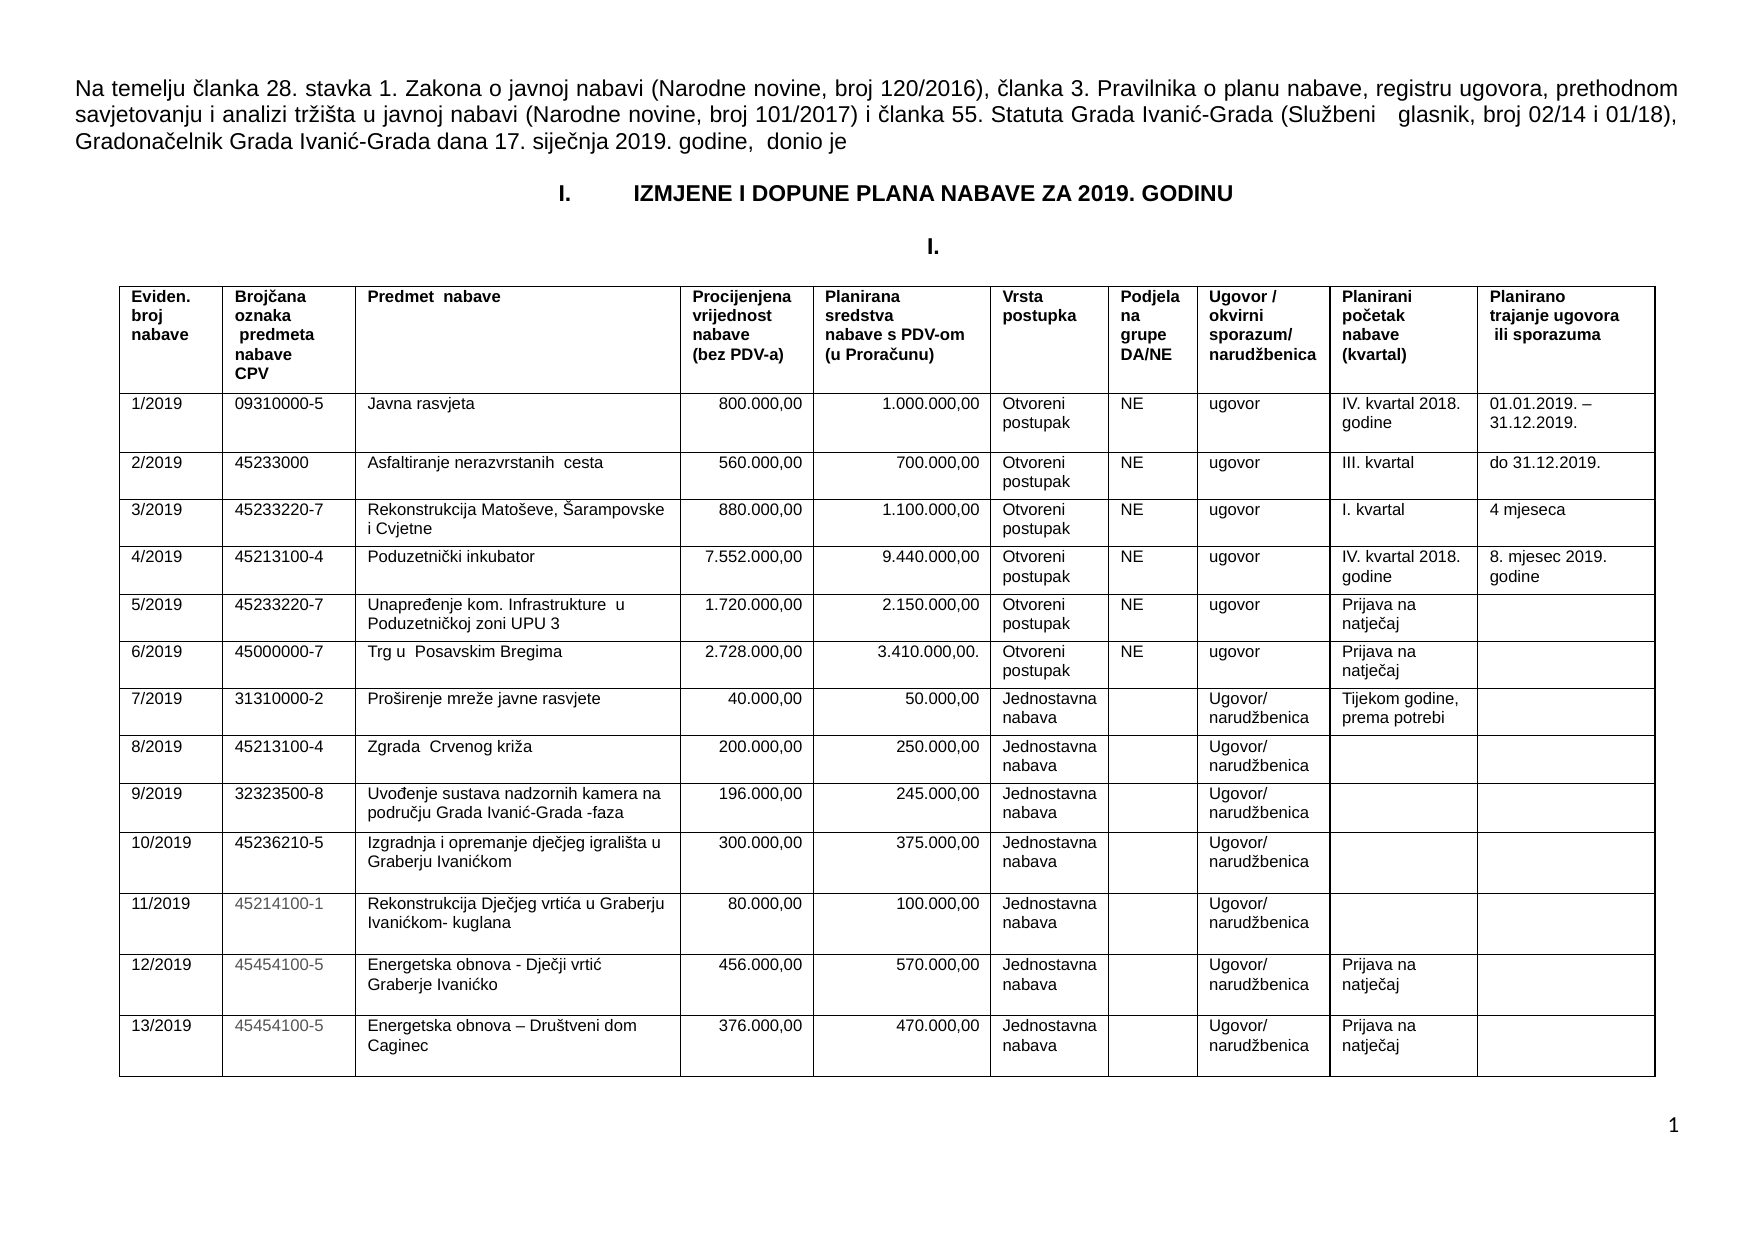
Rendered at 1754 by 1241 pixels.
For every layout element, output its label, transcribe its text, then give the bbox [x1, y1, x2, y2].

table_cell [1109, 784, 1197, 832]
table_cell NE [1109, 595, 1197, 641]
table_cell [1478, 689, 1654, 735]
table_cell 45454100-5 [223, 1016, 355, 1076]
table_cell Energetska obnova – Društveni dom Caginec [356, 1016, 680, 1076]
table_cell Asfaltiranje nerazvrstanih cesta [356, 453, 680, 499]
table_cell Otvoreni postupak [991, 500, 1108, 546]
table_cell NE [1109, 453, 1197, 499]
table_cell Proširenje mreže javne rasvjete [356, 689, 680, 735]
table_cell Jednostavna nabava [991, 736, 1108, 783]
table_header Planirani početak nabave (kvartal) [1331, 287, 1477, 393]
table_cell 1/2019 [120, 394, 222, 452]
table_cell III. kvartal [1331, 453, 1477, 499]
table_cell Ugovor/ narudžbenica [1198, 833, 1329, 893]
table_cell 470.000,00 [814, 1016, 990, 1076]
table_cell Jednostavna nabava [991, 833, 1108, 893]
table_cell 8. mjesec 2019. godine [1478, 547, 1654, 593]
table_cell 2/2019 [120, 453, 222, 499]
table_cell 196.000,00 [681, 784, 813, 832]
table_cell Otvoreni postupak [991, 453, 1108, 499]
table_cell ugovor [1198, 500, 1329, 546]
table_cell 2.150.000,00 [814, 595, 990, 641]
table_cell [1109, 1016, 1197, 1076]
table_cell 45233000 [223, 453, 355, 499]
table_cell 700.000,00 [814, 453, 990, 499]
table_cell 376.000,00 [681, 1016, 813, 1076]
table_cell 45236210-5 [223, 833, 355, 893]
table_cell Uvođenje sustava nadzornih kamera na području Grada Ivanić-Grada -faza [356, 784, 680, 832]
table_cell Otvoreni postupak [991, 595, 1108, 641]
table_cell [1478, 833, 1654, 893]
table_cell 5/2019 [120, 595, 222, 641]
table_cell Zgrada Crvenog križa [356, 736, 680, 783]
table_cell Tijekom godine, prema potrebi [1331, 689, 1477, 735]
table_cell NE [1109, 394, 1197, 452]
table_cell 45454100-5 [223, 955, 355, 1015]
table_cell 45214100-1 [223, 894, 355, 954]
table_cell Rekonstrukcija Dječjeg vrtića u Graberju Ivanićkom- kuglana [356, 894, 680, 954]
table_header Brojčana oznaka predmeta nabave CPV [223, 287, 355, 393]
table_cell IV. kvartal 2018. godine [1331, 547, 1477, 593]
table_cell Jednostavna nabava [991, 689, 1108, 735]
table_cell Izgradnja i opremanje dječjeg igrališta u Graberju Ivanićkom [356, 833, 680, 893]
table_cell 200.000,00 [681, 736, 813, 783]
table_cell 09310000-5 [223, 394, 355, 452]
table_cell 7.552.000,00 [681, 547, 813, 593]
table_cell 1.000.000,00 [814, 394, 990, 452]
table_cell [1478, 784, 1654, 832]
table_cell Ugovor/ narudžbenica [1198, 894, 1329, 954]
table_cell ugovor [1198, 547, 1329, 593]
table_cell Ugovor/ narudžbenica [1198, 1016, 1329, 1076]
table_cell Prijava na natječaj [1331, 955, 1477, 1015]
table_cell 800.000,00 [681, 394, 813, 452]
table_header Ugovor / okvirni sporazum/ narudžbenica [1198, 287, 1329, 393]
table_cell 3/2019 [120, 500, 222, 546]
table_cell 45213100-4 [223, 736, 355, 783]
table_cell 32323500-8 [223, 784, 355, 832]
table_cell do 31.12.2019. [1478, 453, 1654, 499]
table_cell 8/2019 [120, 736, 222, 783]
table_cell ugovor [1198, 595, 1329, 641]
table_cell 7/2019 [120, 689, 222, 735]
table_cell Ugovor/ narudžbenica [1198, 955, 1329, 1015]
table_cell 13/2019 [120, 1016, 222, 1076]
table_cell Rekonstrukcija Matoševe, Šarampovske i Cvjetne [356, 500, 680, 546]
table_cell Ugovor/ narudžbenica [1198, 689, 1329, 735]
table_cell 01.01.2019. – 31.12.2019. [1478, 394, 1654, 452]
table_cell NE [1109, 500, 1197, 546]
table_cell 45233220-7 [223, 595, 355, 641]
table_cell 31310000-2 [223, 689, 355, 735]
table_cell 45000000-7 [223, 642, 355, 688]
table_cell [1109, 955, 1197, 1015]
table_cell Jednostavna nabava [991, 1016, 1108, 1076]
table_header Planirana sredstva nabave s PDV-om (u Proračunu) [814, 287, 990, 393]
table_cell 50.000,00 [814, 689, 990, 735]
table_cell Jednostavna nabava [991, 784, 1108, 832]
table_cell [1478, 1016, 1654, 1076]
table_cell [1109, 689, 1197, 735]
table_header Planirano trajanje ugovora ili sporazuma [1478, 287, 1654, 393]
table_cell [1109, 736, 1197, 783]
table_cell 45213100-4 [223, 547, 355, 593]
table_cell Ugovor/ narudžbenica [1198, 736, 1329, 783]
table_cell I. kvartal [1331, 500, 1477, 546]
table_cell Energetska obnova - Dječji vrtić Graberje Ivanićko [356, 955, 680, 1015]
table_cell 11/2019 [120, 894, 222, 954]
table_cell 40.000,00 [681, 689, 813, 735]
table_cell 1.720.000,00 [681, 595, 813, 641]
table_cell Javna rasvjeta [356, 394, 680, 452]
table_header Podjela na grupe DA/NE [1109, 287, 1197, 393]
table_cell 45233220-7 [223, 500, 355, 546]
table_cell 456.000,00 [681, 955, 813, 1015]
text I. [112, 233, 1754, 259]
table_cell [1331, 784, 1477, 832]
table_cell 9/2019 [120, 784, 222, 832]
table_cell Trg u Posavskim Bregima [356, 642, 680, 688]
table_cell 300.000,00 [681, 833, 813, 893]
table_cell [1109, 894, 1197, 954]
table_cell 1.100.000,00 [814, 500, 990, 546]
table_cell ugovor [1198, 453, 1329, 499]
table_cell Otvoreni postupak [991, 547, 1108, 593]
table_cell 2.728.000,00 [681, 642, 813, 688]
table_header Procijenjena vrijednost nabave (bez PDV-a) [681, 287, 813, 393]
table_cell Prijava na natječaj [1331, 642, 1477, 688]
table_cell NE [1109, 642, 1197, 688]
table_cell [1331, 833, 1477, 893]
table_cell IV. kvartal 2018. godine [1331, 394, 1477, 452]
table_cell [1478, 955, 1654, 1015]
table_cell 250.000,00 [814, 736, 990, 783]
table_cell [1331, 736, 1477, 783]
table_cell Otvoreni postupak [991, 394, 1108, 452]
table_cell 9.440.000,00 [814, 547, 990, 593]
table_cell Prijava na natječaj [1331, 595, 1477, 641]
table_header Predmet nabave [356, 287, 680, 393]
table_header Vrsta postupka [991, 287, 1108, 393]
table_cell 6/2019 [120, 642, 222, 688]
table_cell [1109, 833, 1197, 893]
table_cell [1331, 894, 1477, 954]
table_cell NE [1109, 547, 1197, 593]
table_cell [1478, 595, 1654, 641]
table_cell [1478, 894, 1654, 954]
table_cell Prijava na natječaj [1331, 1016, 1477, 1076]
table_cell 245.000,00 [814, 784, 990, 832]
list IZMJENE I DOPUNE PLANA NABAVE ZA 2019. GODINU [112, 180, 1679, 207]
table_cell [1478, 642, 1654, 688]
table_cell 4 mjeseca [1478, 500, 1654, 546]
table_cell 3.410.000,00. [814, 642, 990, 688]
table_cell Otvoreni postupak [991, 642, 1108, 688]
table_cell Poduzetnički inkubator [356, 547, 680, 593]
table_cell 375.000,00 [814, 833, 990, 893]
table_cell Unapređenje kom. Infrastrukture u Poduzetničkoj zoni UPU 3 [356, 595, 680, 641]
table_cell Jednostavna nabava [991, 894, 1108, 954]
table_cell 10/2019 [120, 833, 222, 893]
table_cell ugovor [1198, 394, 1329, 452]
table_cell 12/2019 [120, 955, 222, 1015]
table_cell 560.000,00 [681, 453, 813, 499]
table_cell Jednostavna nabava [991, 955, 1108, 1015]
table_cell Ugovor/ narudžbenica [1198, 784, 1329, 832]
table_cell 4/2019 [120, 547, 222, 593]
table_cell 570.000,00 [814, 955, 990, 1015]
text Na temelju članka 28. stavka 1. Zakona o javnoj nabavi (Narodne novine, broj 120/2016), članka 3. Pravilnika o planu nabave, registru ugovora, prethodnom savjetovanju i analizi tržišta u javnoj nabavi (Narodne novine, broj 101/2017) i članka 55. Statuta Grada Ivanić-Grada (Službeni glasnik, broj 02/14 i 01/18), Gradonačelnik Grada Ivanić-Grada dana 17. siječnja 2019. godine, donio je [75, 75, 1679, 154]
table_cell ugovor [1198, 642, 1329, 688]
table_cell 880.000,00 [681, 500, 813, 546]
table_cell 100.000,00 [814, 894, 990, 954]
table_header Eviden. broj nabave [120, 287, 222, 393]
table_cell [1478, 736, 1654, 783]
table_cell 80.000,00 [681, 894, 813, 954]
